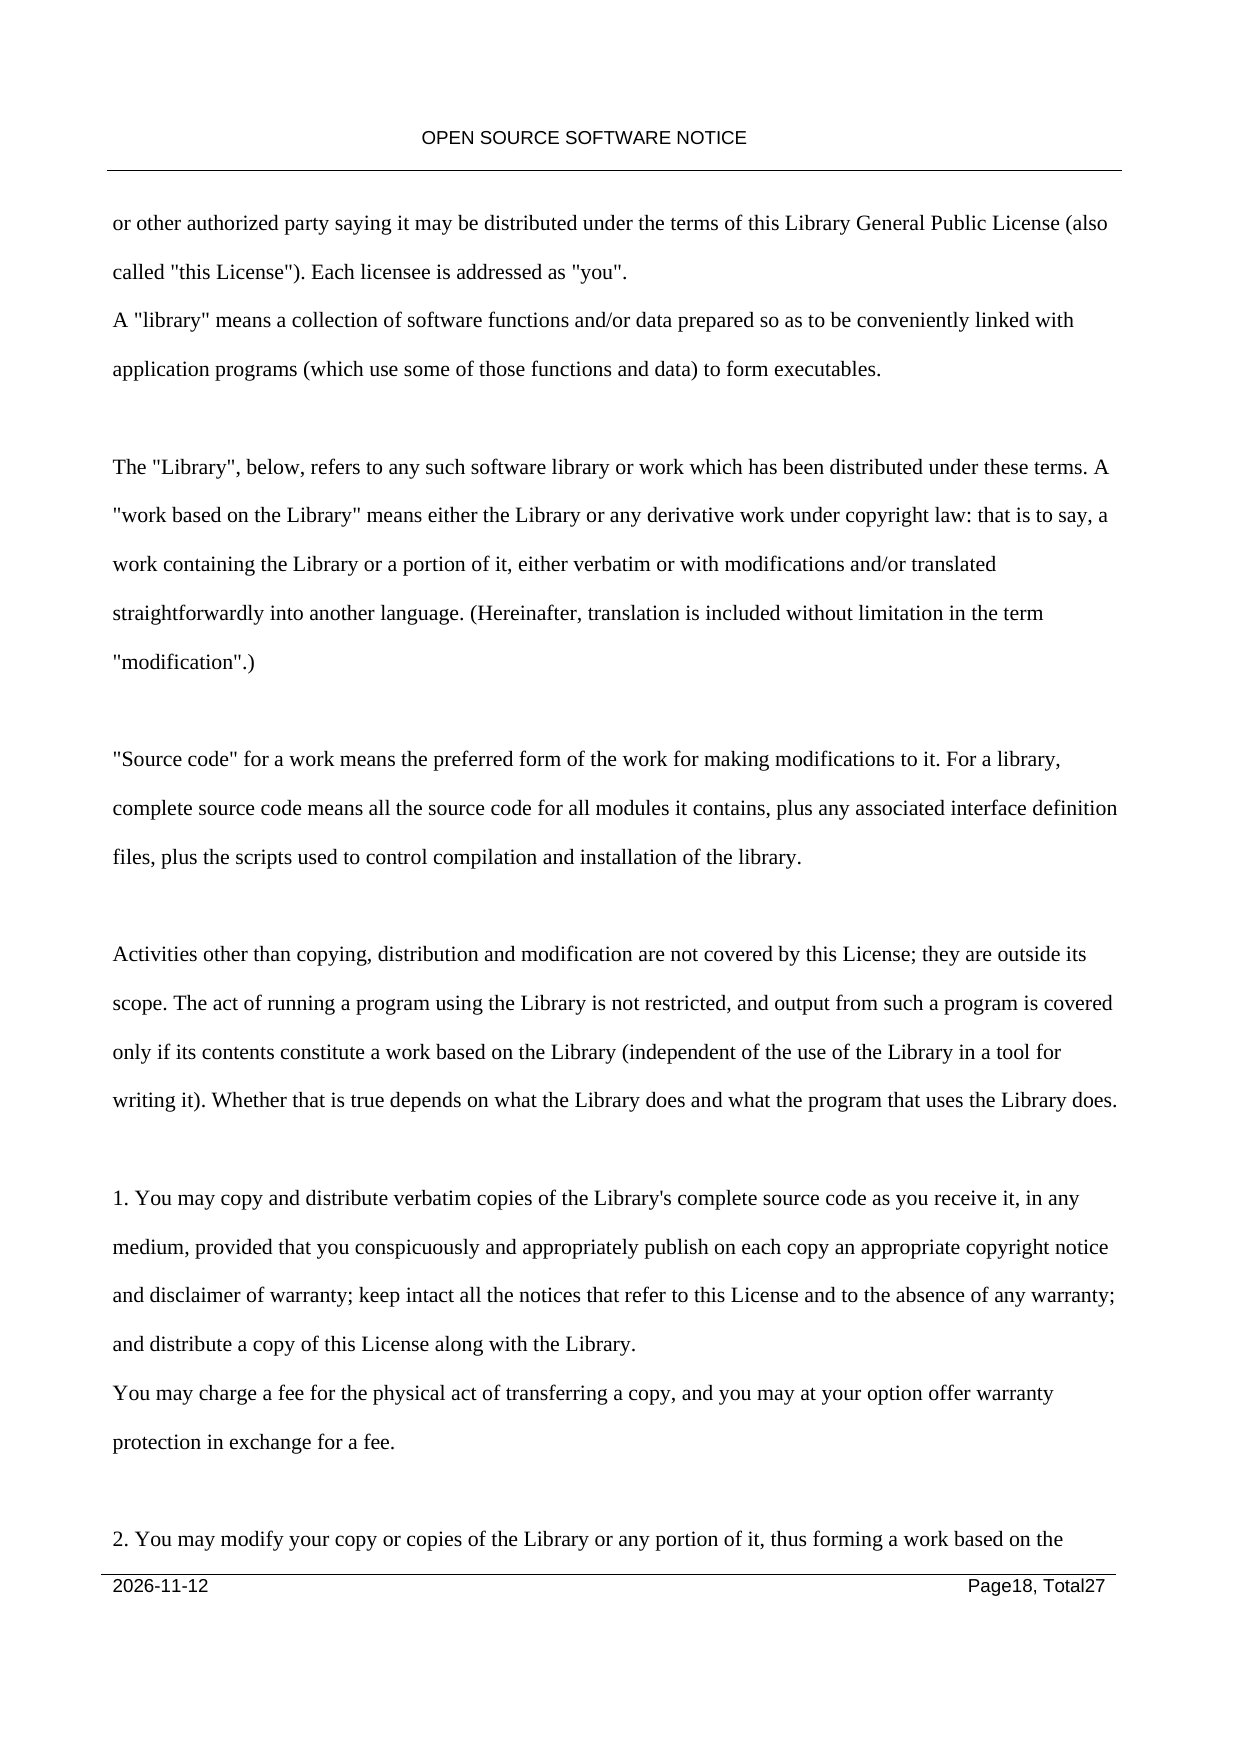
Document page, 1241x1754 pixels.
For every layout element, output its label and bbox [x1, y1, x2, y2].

text [112, 206, 1128, 1555]
